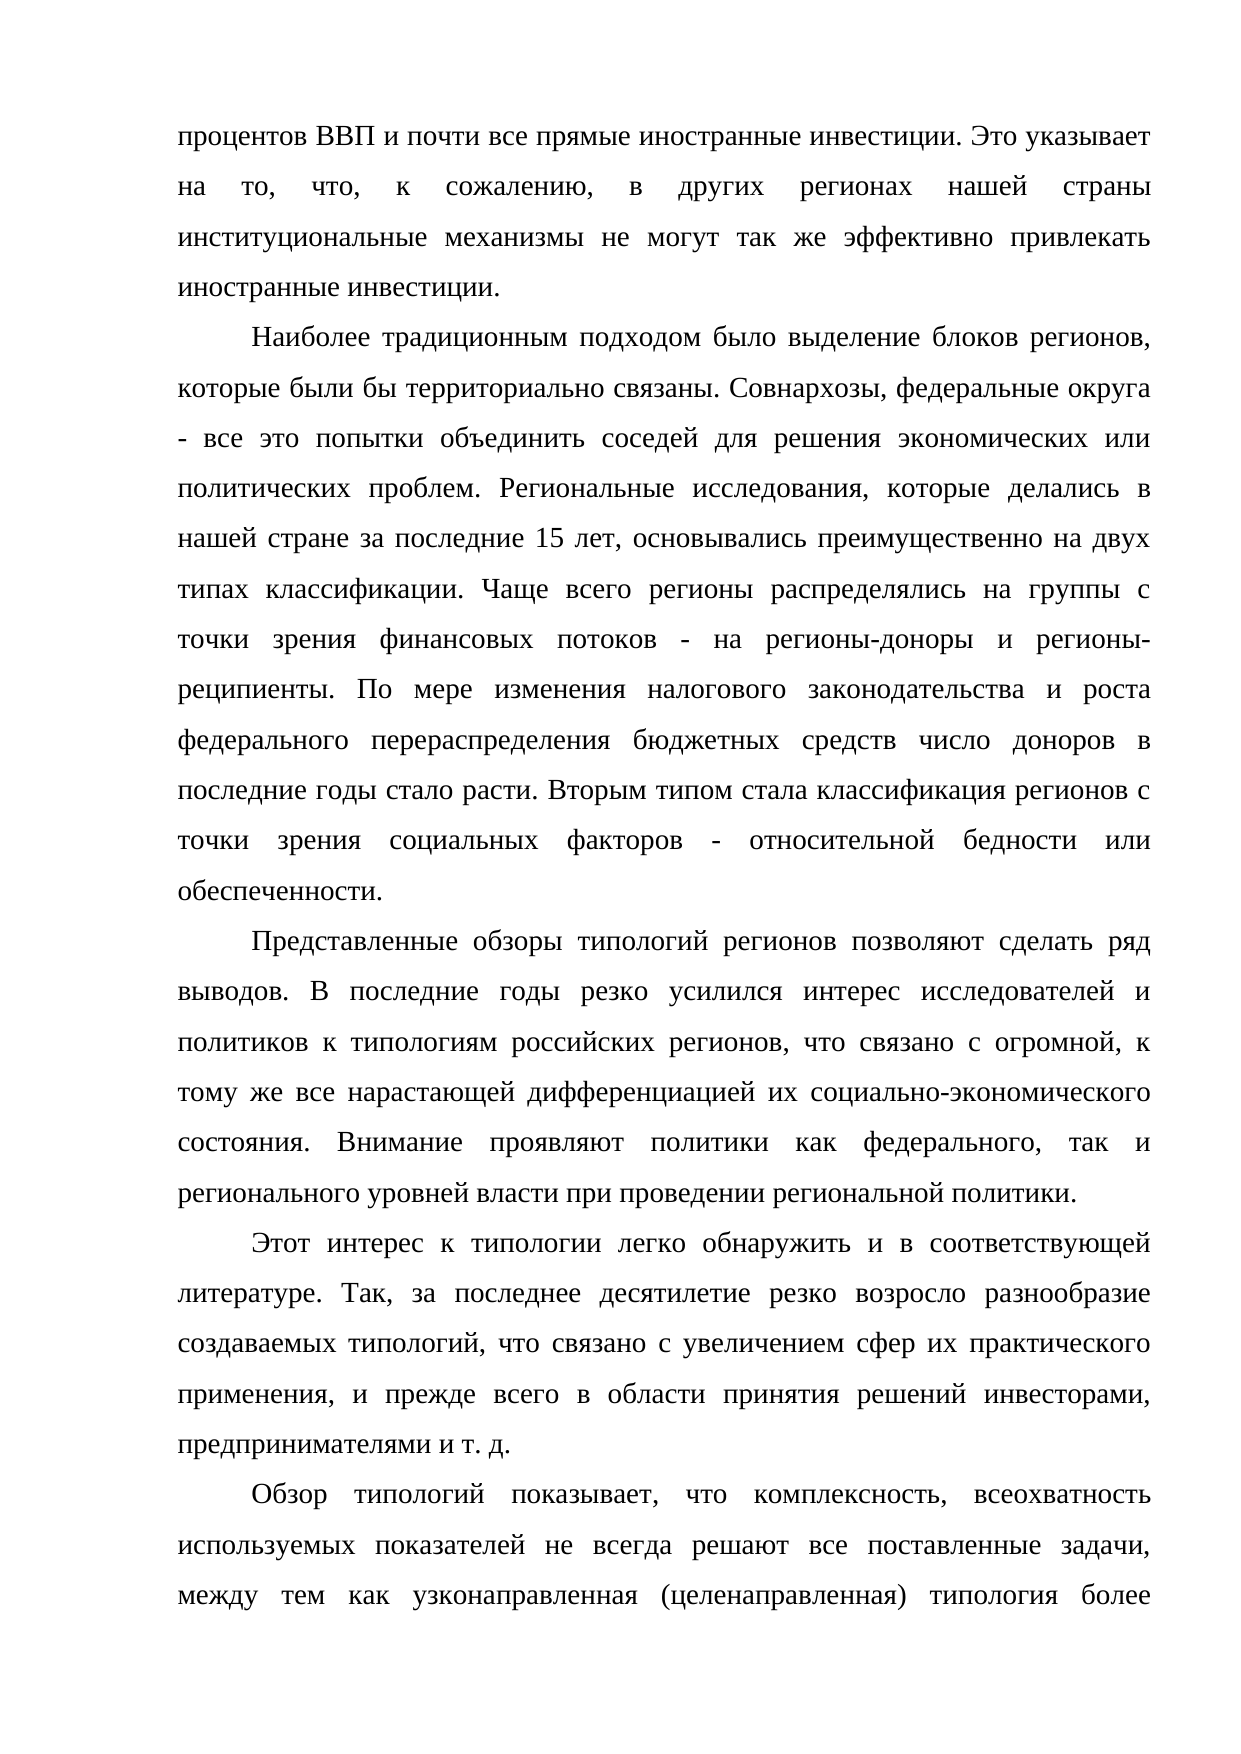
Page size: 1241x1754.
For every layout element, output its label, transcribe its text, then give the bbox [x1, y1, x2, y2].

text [177, 1477, 1152, 1611]
text Наиболее традиционным подходом было выделение блоков регионов, которые были бы территориально связаны. Совнархозы, федеральные округа - все это попытки объединить соседей для решения экономических или политических проблем. Региональные исследования, которые делались в нашей стране за последние 15 лет, основывались преимущественно на двух типах классификации. Чаще всего регионы распределялись на группы с точки зрения финансовых потоков - на регионы-доноры и регионы-реципиенты. По мере изменения налогового законодательства и роста федерального перераспределения бюджетных средств число доноров в последние годы стало расти. Вторым типом стала классификация регионов с точки зрения социальных факторов - относительной бедности или обеспеченности. [177, 319, 1152, 906]
text Представленные обзоры типологий регионов позволяют сделать ряд выводов. В последние годы резко усилился интерес исследователей и политиков к типологиям российских регионов, что связано с огромной, к тому же все нарастающей дифференциацией их социально-экономического состояния. Внимание проявляют политики как федерального, так и регионального уровней власти при проведении региональной политики. [177, 923, 1152, 1208]
text Этот интерес к типологии легко обнаружить и в соответствующей литературе. Так, за последнее десятилетие резко возросло разнообразие создаваемых типологий, что связано с увеличением сфер их практического применения, и прежде всего в области принятия решений инвесторами, предпринимателями и т. д. [177, 1225, 1152, 1460]
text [177, 118, 1152, 303]
